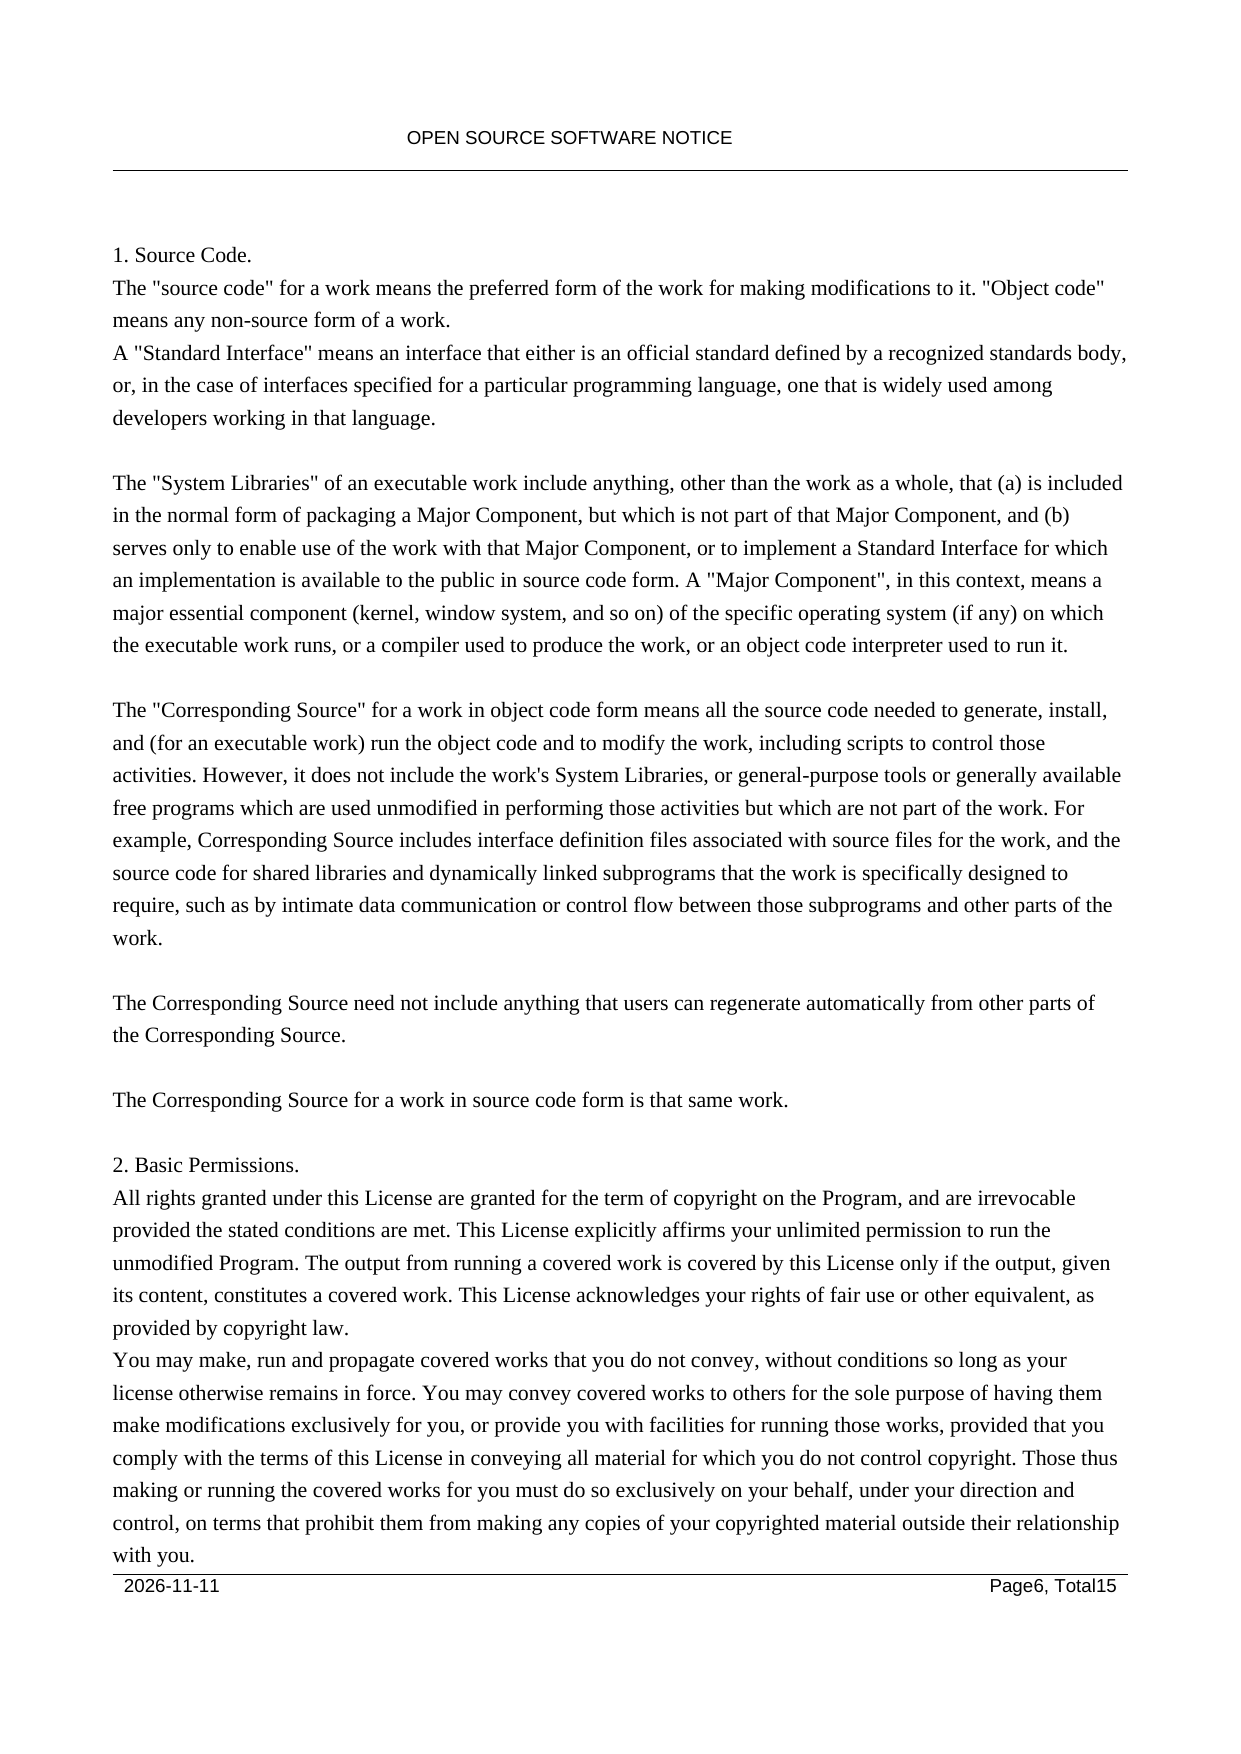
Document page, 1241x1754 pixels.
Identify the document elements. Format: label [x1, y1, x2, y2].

text [112, 206, 1128, 1571]
